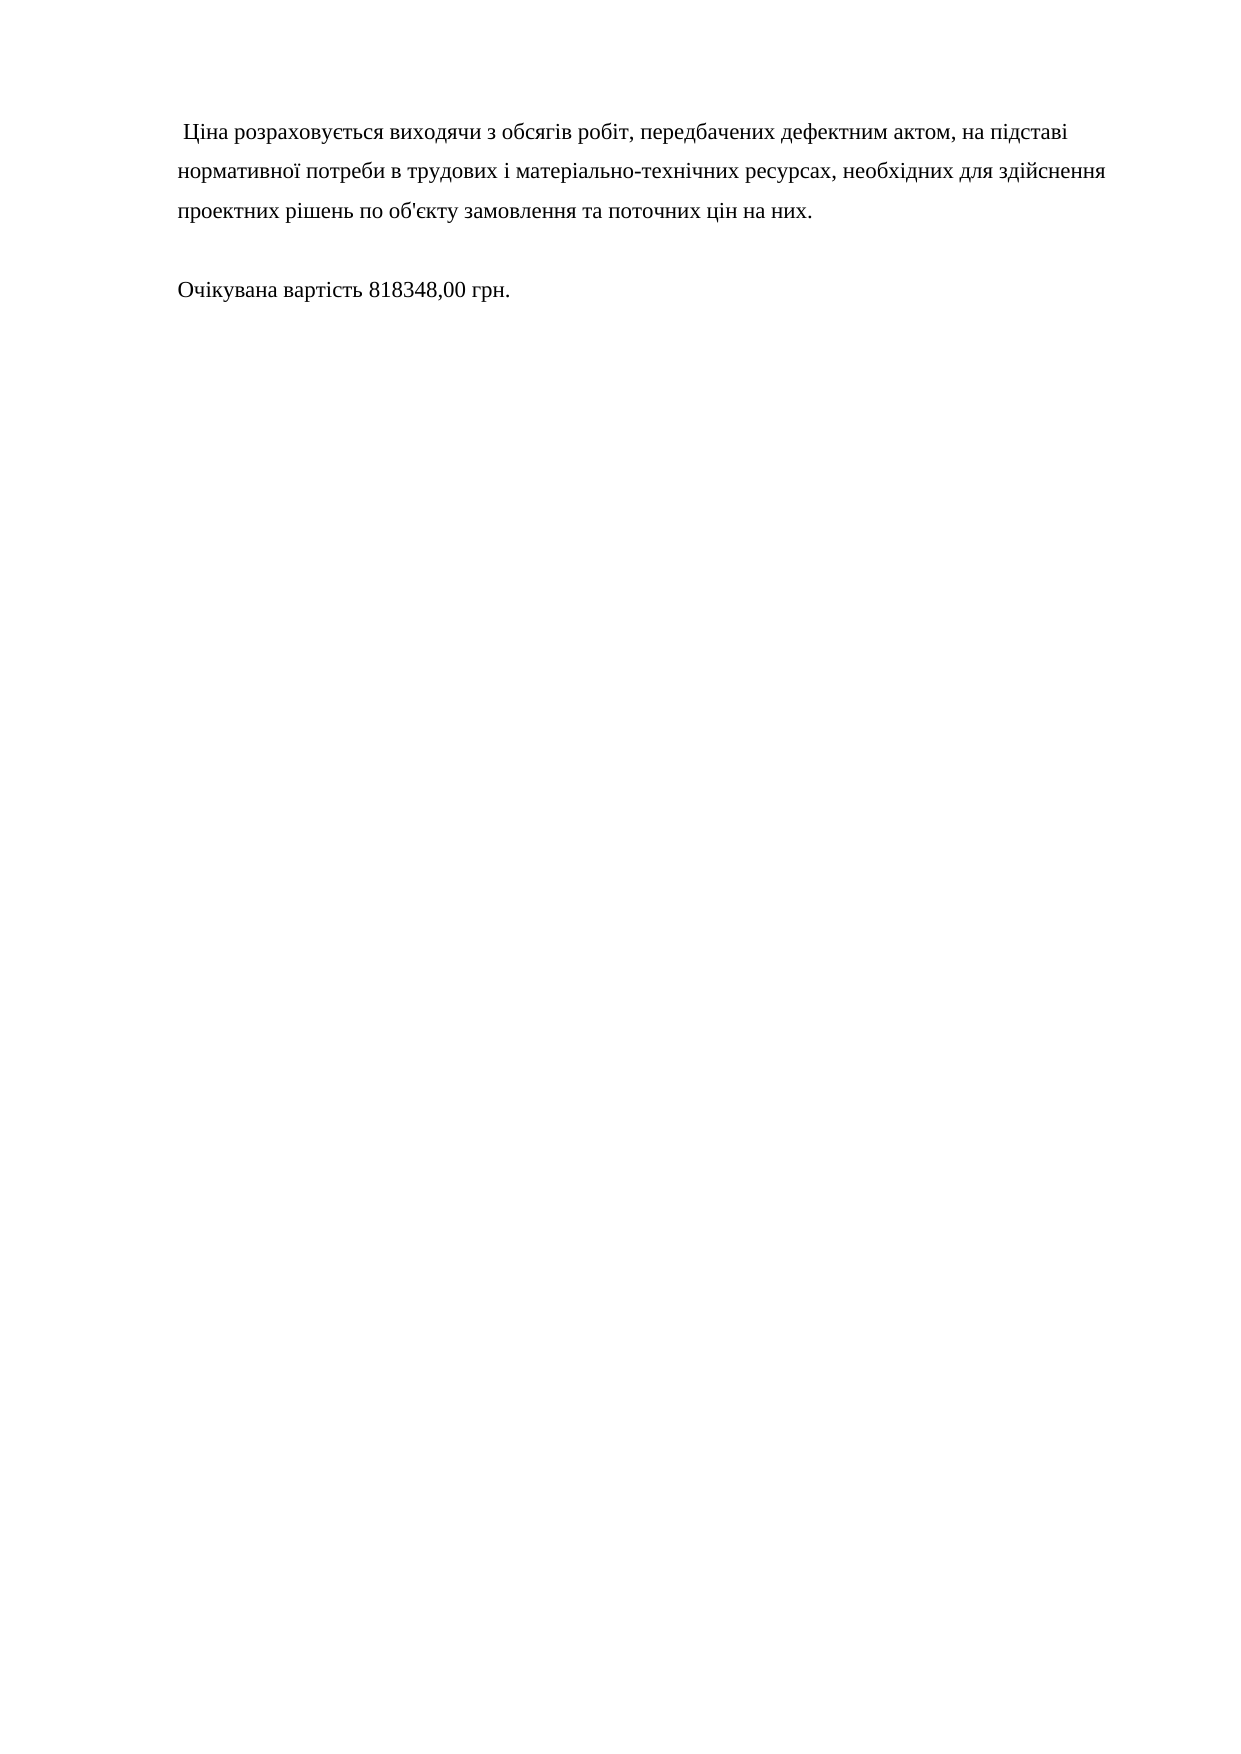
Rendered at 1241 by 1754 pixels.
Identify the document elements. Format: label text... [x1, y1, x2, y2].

text Ціна розраховується виходячи з обсягів робіт, передбачених дефектним актом, на підставі нормативної потреби в трудових і матеріально-технічних ресурсах, необхідних для здійснення проектних рішень по об'єкту замовлення та поточних цін на них. [177, 118, 1152, 223]
text Очікувана вартість 818348,00 грн. [177, 276, 1152, 302]
